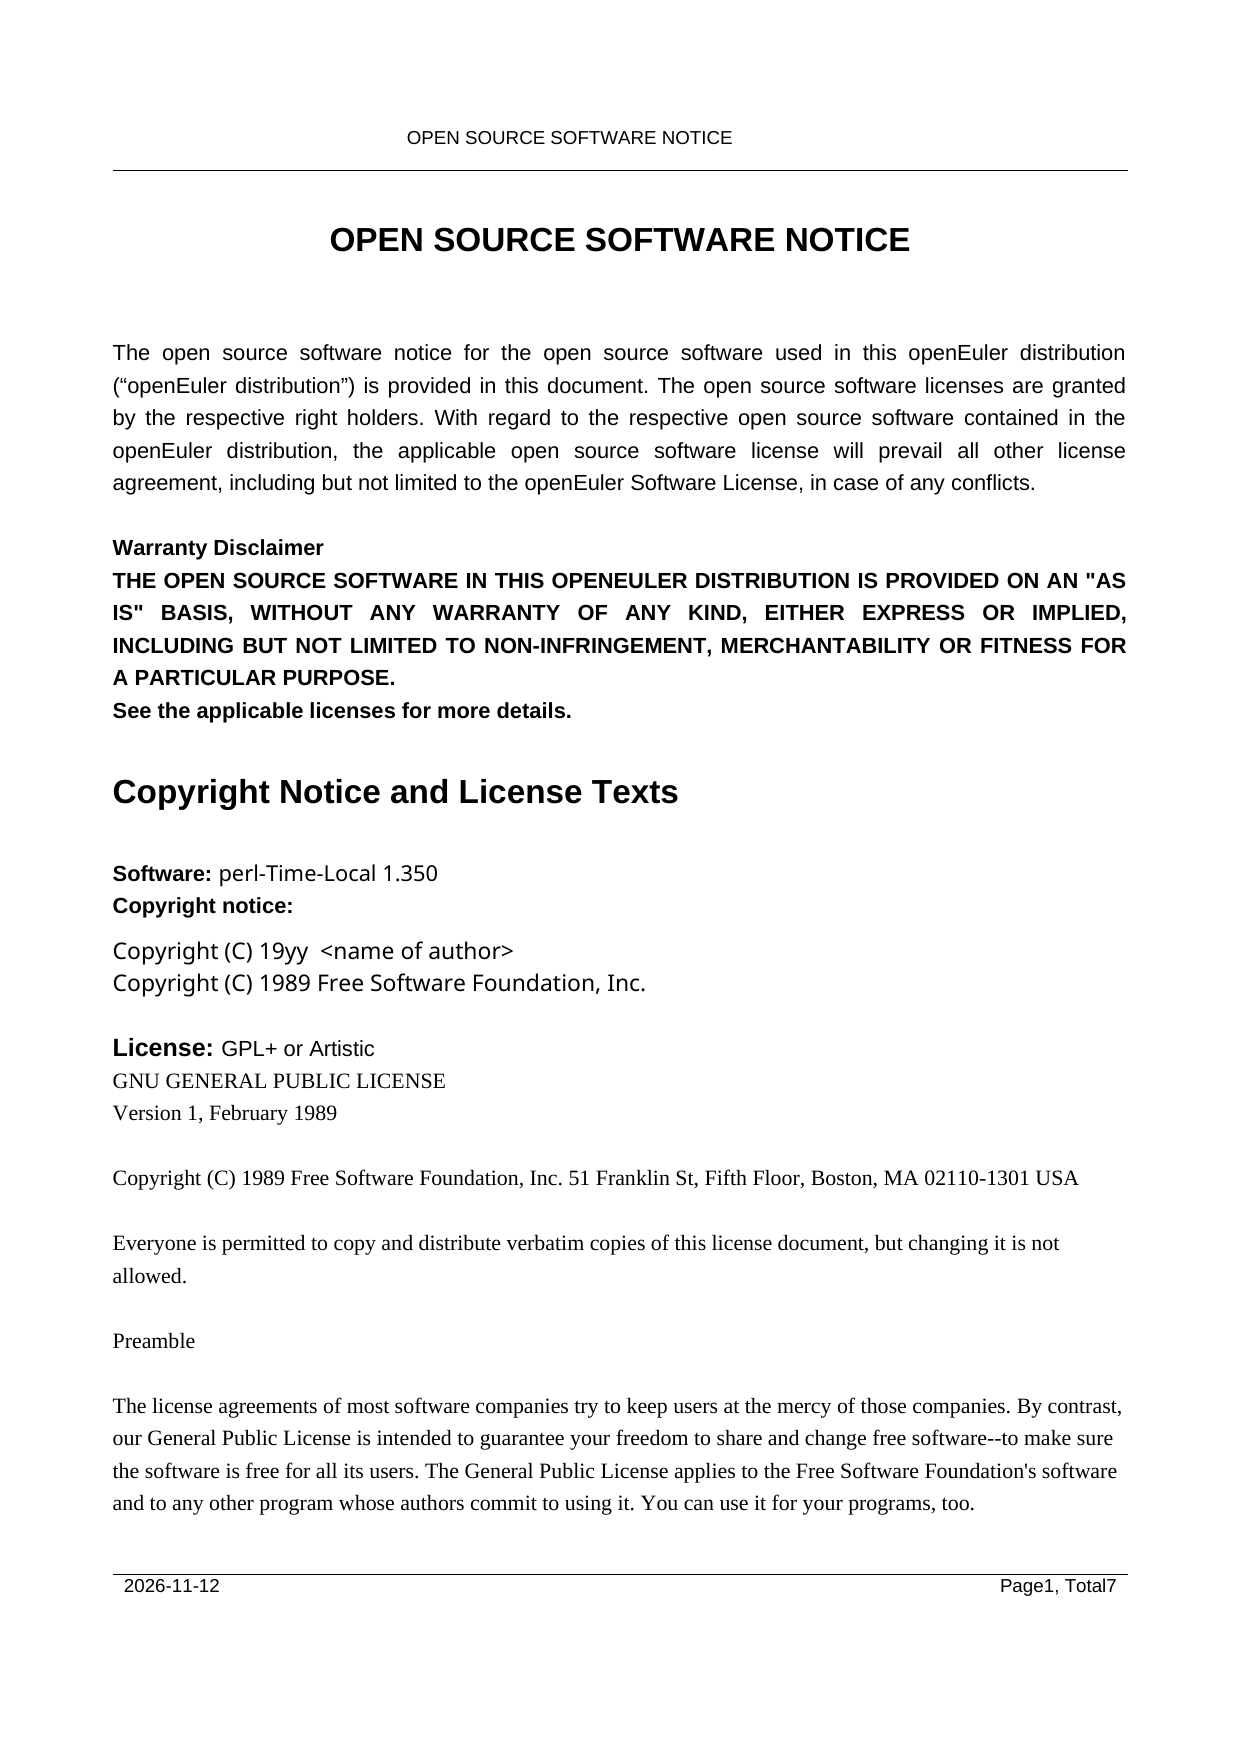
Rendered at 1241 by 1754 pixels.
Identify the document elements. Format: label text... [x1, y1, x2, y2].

text Copyright Notice and License Texts [112, 759, 1128, 824]
title Software: perl-Time-Local 1.350 [112, 856, 1128, 889]
text The open source software notice for the open source software used in this openEuler distribution (“openEuler distribution”) is provided in this document. The open source software licenses are granted by the respective right holders. With regard to the respective open source software contained in the openEuler distribution, the applicable open source software license will prevail all other license agreement, including but not limited to the openEuler Software License, in case of any conflicts. [112, 336, 1128, 499]
text License: GPL+ or Artistic [112, 1031, 1128, 1064]
text Copyright notice: [112, 889, 1128, 921]
text Copyright (C) 19yy <name of author> Copyright (C) 1989 Free Software Foundation, Inc. [112, 934, 1128, 1031]
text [112, 1064, 1128, 1519]
text OPEN SOURCE SOFTWARE NOTICE [112, 206, 1128, 271]
text THE OPEN SOURCE SOFTWARE IN THIS OPENEULER DISTRIBUTION IS PROVIDED ON AN "AS IS" BASIS, WITHOUT ANY WARRANTY OF ANY KIND, EITHER EXPRESS OR IMPLIED, INCLUDING BUT NOT LIMITED TO NON-INFRINGEMENT, MERCHANTABILITY OR FITNESS FOR A PARTICULAR PURPOSE. See the applicable licenses for more details. [112, 564, 1128, 726]
text Warranty Disclaimer [112, 531, 1128, 564]
